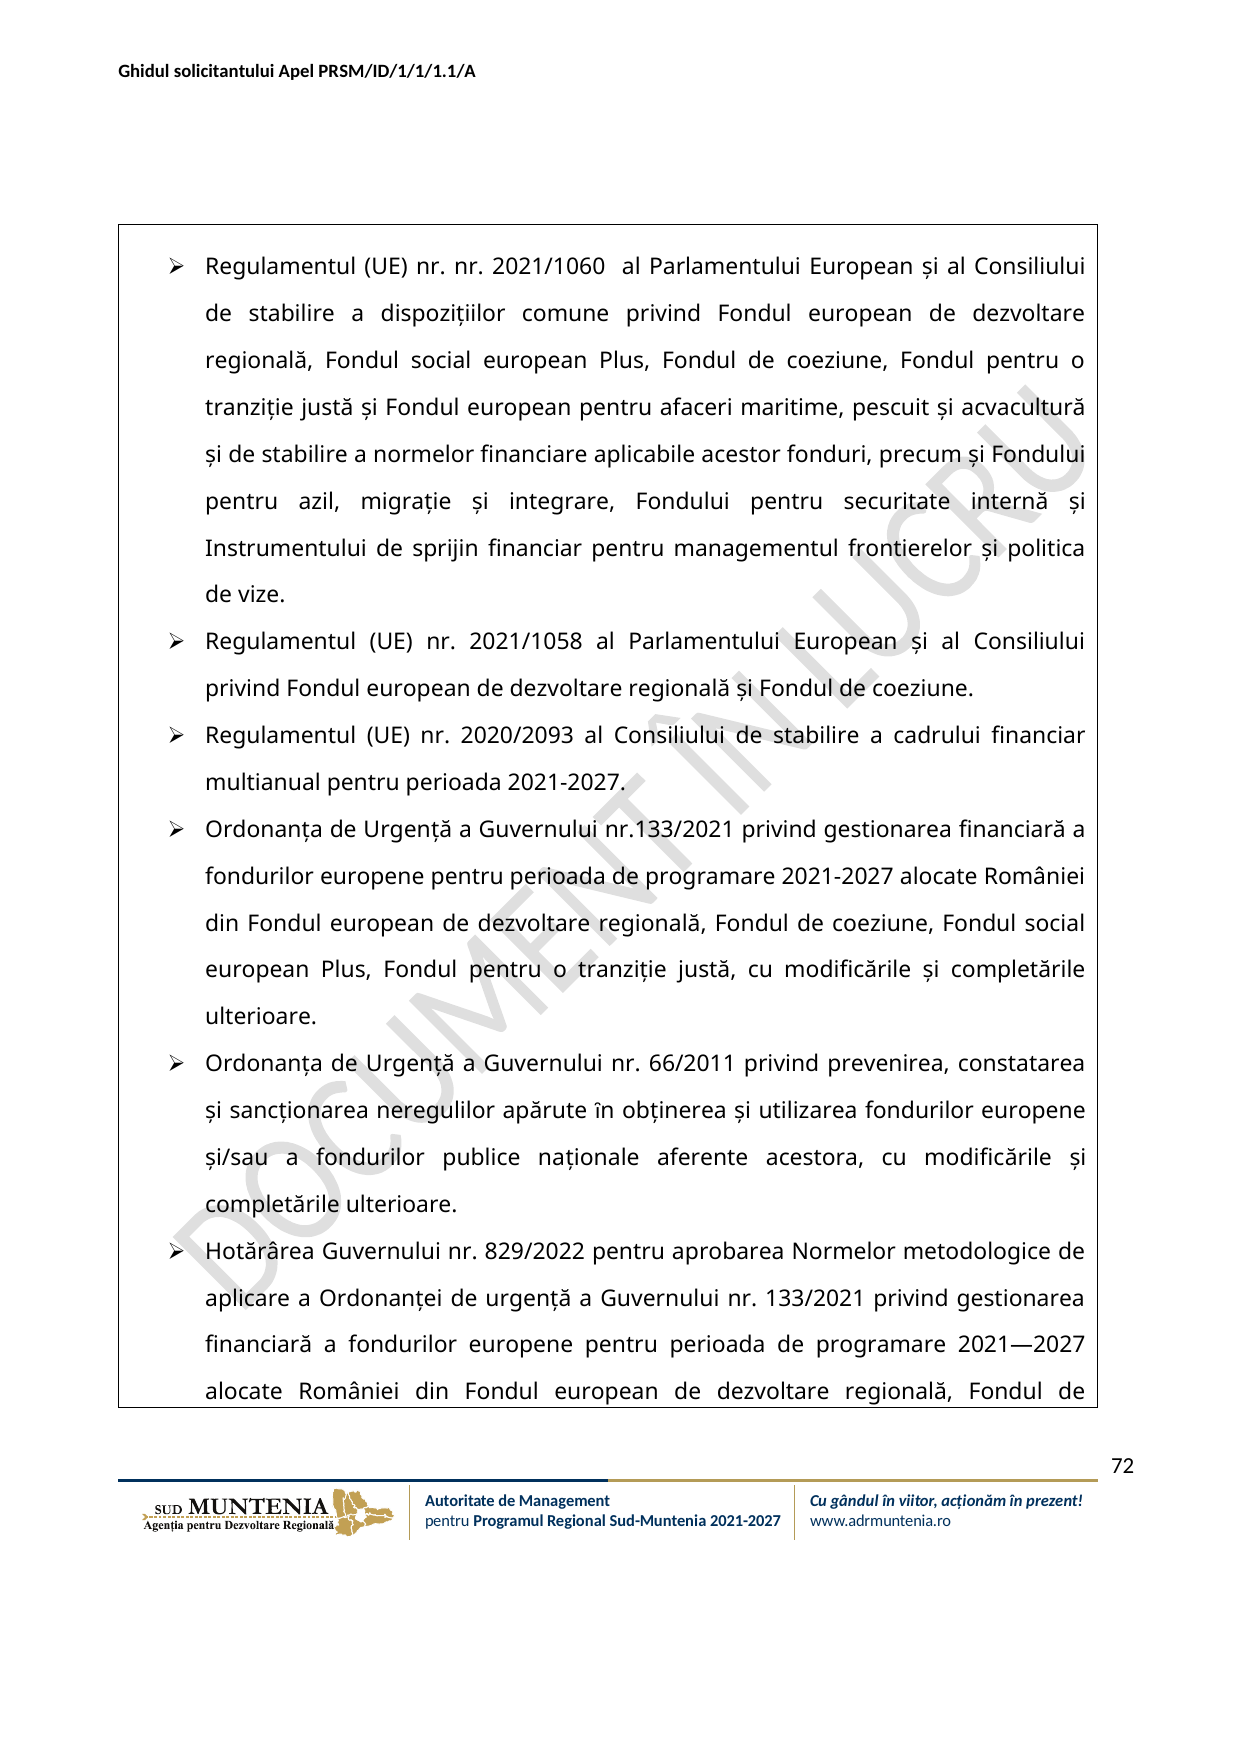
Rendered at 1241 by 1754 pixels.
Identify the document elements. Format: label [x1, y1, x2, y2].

table_header [119, 225, 1097, 1407]
